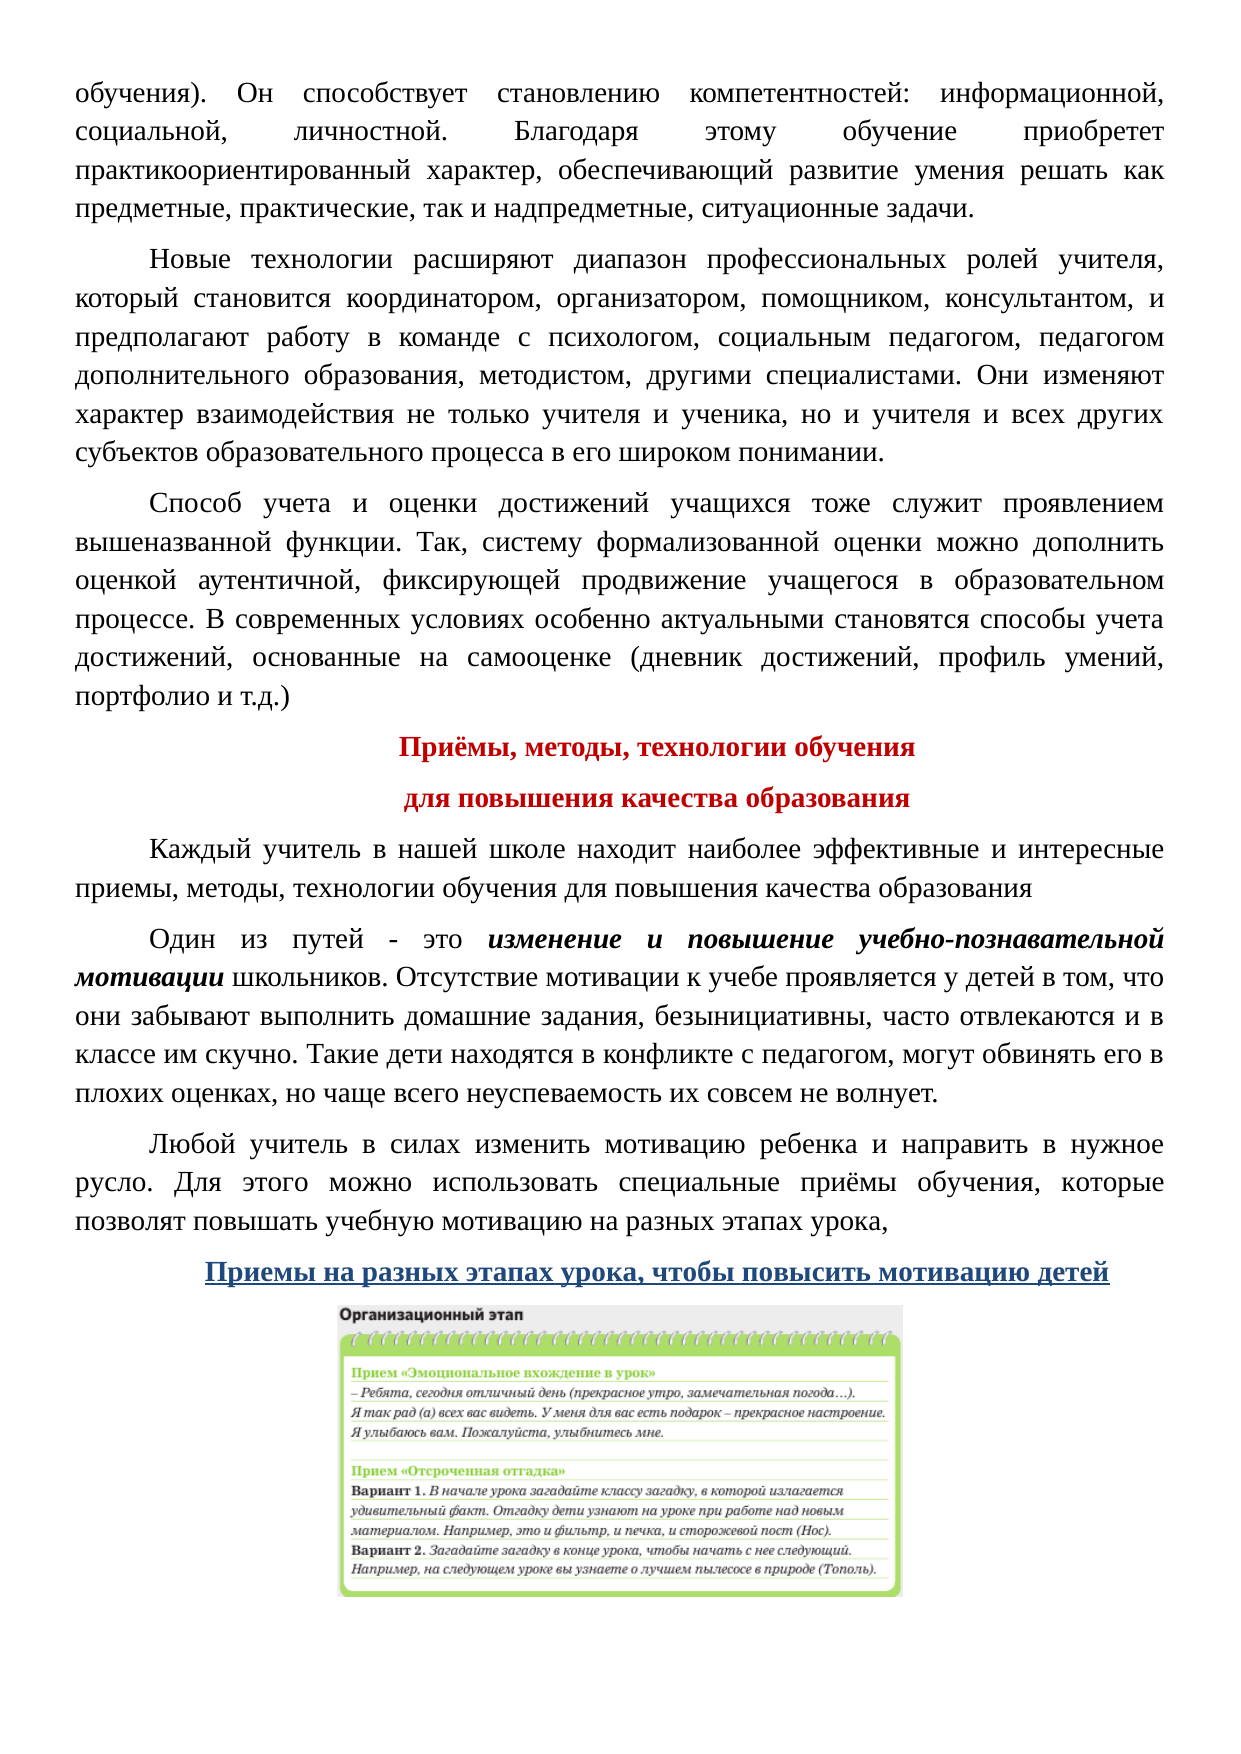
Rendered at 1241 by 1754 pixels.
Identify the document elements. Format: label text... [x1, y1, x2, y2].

subtitle Новые технологии расширяют диапазон профессиональных ролей учителя, который становится координатором, организатором, помощником, консультантом, и предполагают работу в команде с психологом, социальным педагогом, педагогом дополнительного образования, методистом, другими специалистами. Они изменяют характер взаимодействия не только учителя и ученика, но и учителя и всех других субъектов образовательного процесса в его широком понимании. [75, 242, 1165, 468]
subtitle для повышения качества образования [75, 780, 1165, 814]
subtitle Способ учета и оценки достижений учащихся тоже служит проявлением вышеназванной функции. Так, систему формализованной оценки можно дополнить оценкой аутентичной, фиксирующей продвижение учащегося в образовательном процессе. В современных условиях особенно актуальными становятся способы учета достижений, основанные на самооценке (дневник достижений, профиль умений, портфолио и т.д.) [75, 485, 1165, 712]
picture [337, 1305, 903, 1597]
subtitle Приёмы, методы, технологии обучения [75, 729, 1165, 763]
text Любой учитель в силах изменить мотивацию ребенка и направить в нужное русло. Для этого можно использовать специальные приёмы обучения, которые позволят повышать учебную мотивацию на разных этапах урока, [75, 1126, 1165, 1237]
subtitle Каждый учитель в нашей школе находит наиболее эффективные и интересные приемы, методы, технологии обучения для повышения качества образования [75, 831, 1165, 903]
subtitle Один из путей - это изменение и повышение учебно-познавательной мотивации школьников. Отсутствие мотивации к учебе проявляется у детей в том, что они забывают выполнить домашние задания, безынициативны, часто отвлекаются и в классе им скучно. Такие дети находятся в конфликте с педагогом, могут обвинять его в плохих оценках, но чаще всего неуспеваемость их совсем не волнует. [75, 921, 1165, 1108]
text Приемы на разных этапах урока, чтобы повысить мотивацию детей [75, 1254, 1165, 1288]
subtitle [75, 75, 1165, 224]
